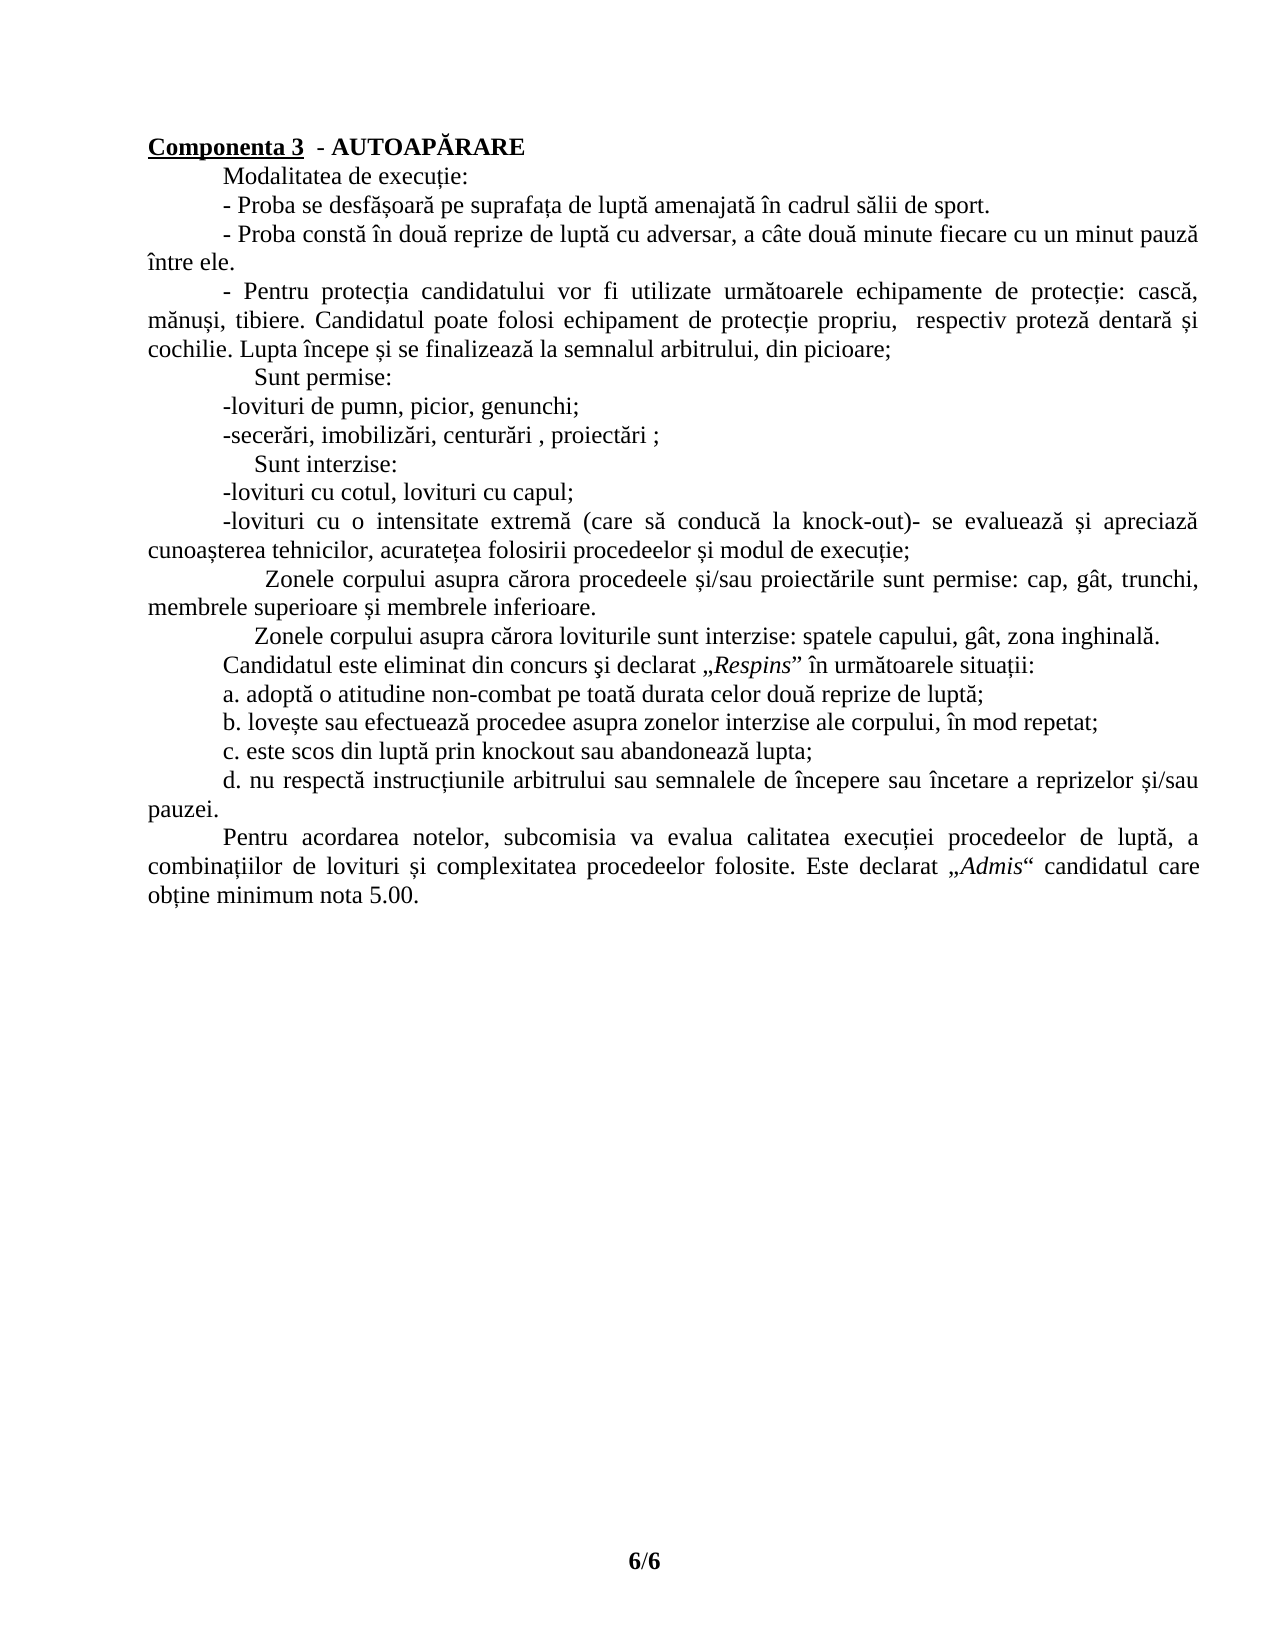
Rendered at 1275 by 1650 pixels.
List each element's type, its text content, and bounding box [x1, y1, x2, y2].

text a. adoptă o atitudine non-combat pe toată durata celor două reprize de luptă; [148, 679, 1200, 707]
text d. nu respectă instrucțiunile arbitrului sau semnalele de începere sau încetare a reprizelor și/sau pauzei. [148, 765, 1200, 822]
text Componenta 3 - AUTOAPĂRARE [148, 132, 1200, 161]
text Zonele corpului asupra cărora loviturile sunt interzise: spatele capului, gât, zona inghinală. [148, 621, 1200, 650]
text b. lovește sau efectuează procedee asupra zonelor interzise ale corpului, în mod repetat; [148, 707, 1200, 736]
text Pentru acordarea notelor, subcomisia va evalua calitatea execuției procedeelor de luptă, a combinațiilor de lovituri și complexitatea procedeelor folosite. Este declarat „Admis“ candidatul care obține minimum nota 5.00. [148, 822, 1200, 909]
text -lovituri cu o intensitate extremă (care să conducă la knock-out)- se evaluează și apreciază cunoașterea tehnicilor, acuratețea folosirii procedeelor și modul de execuție; [148, 506, 1200, 564]
text -lovituri cu cotul, lovituri cu capul; [148, 477, 1200, 506]
text -lovituri de pumn, picior, genunchi; [148, 391, 1200, 420]
text Sunt interzise: [148, 449, 1200, 477]
text Sunt permise: [148, 362, 1200, 391]
text -secerări, imobilizări, centurări , proiectări ; [148, 420, 1200, 449]
text Modalitatea de execuție: [148, 161, 1200, 190]
text c. este scos din luptă prin knockout sau abandonează lupta; [148, 736, 1200, 765]
text - Pentru protecția candidatului vor fi utilizate următoarele echipamente de protecție: cască, mănuși, tibiere. Candidatul poate folosi echipament de protecție propriu, respectiv proteză dentară și cochilie. Lupta începe și se finalizează la semnalul arbitrului, din picioare; [148, 276, 1200, 362]
text - Proba se desfășoară pe suprafața de luptă amenajată în cadrul sălii de sport. [148, 190, 1200, 219]
text - Proba constă în două reprize de luptă cu adversar, a câte două minute fiecare cu un minut pauză între ele. [148, 219, 1200, 276]
text Zonele corpului asupra cărora procedeele și/sau proiectările sunt permise: cap, gât, trunchi, membrele superioare și membrele inferioare. [148, 564, 1200, 621]
text Candidatul este eliminat din concurs şi declarat „Respins” în următoarele situații: [148, 650, 1200, 679]
